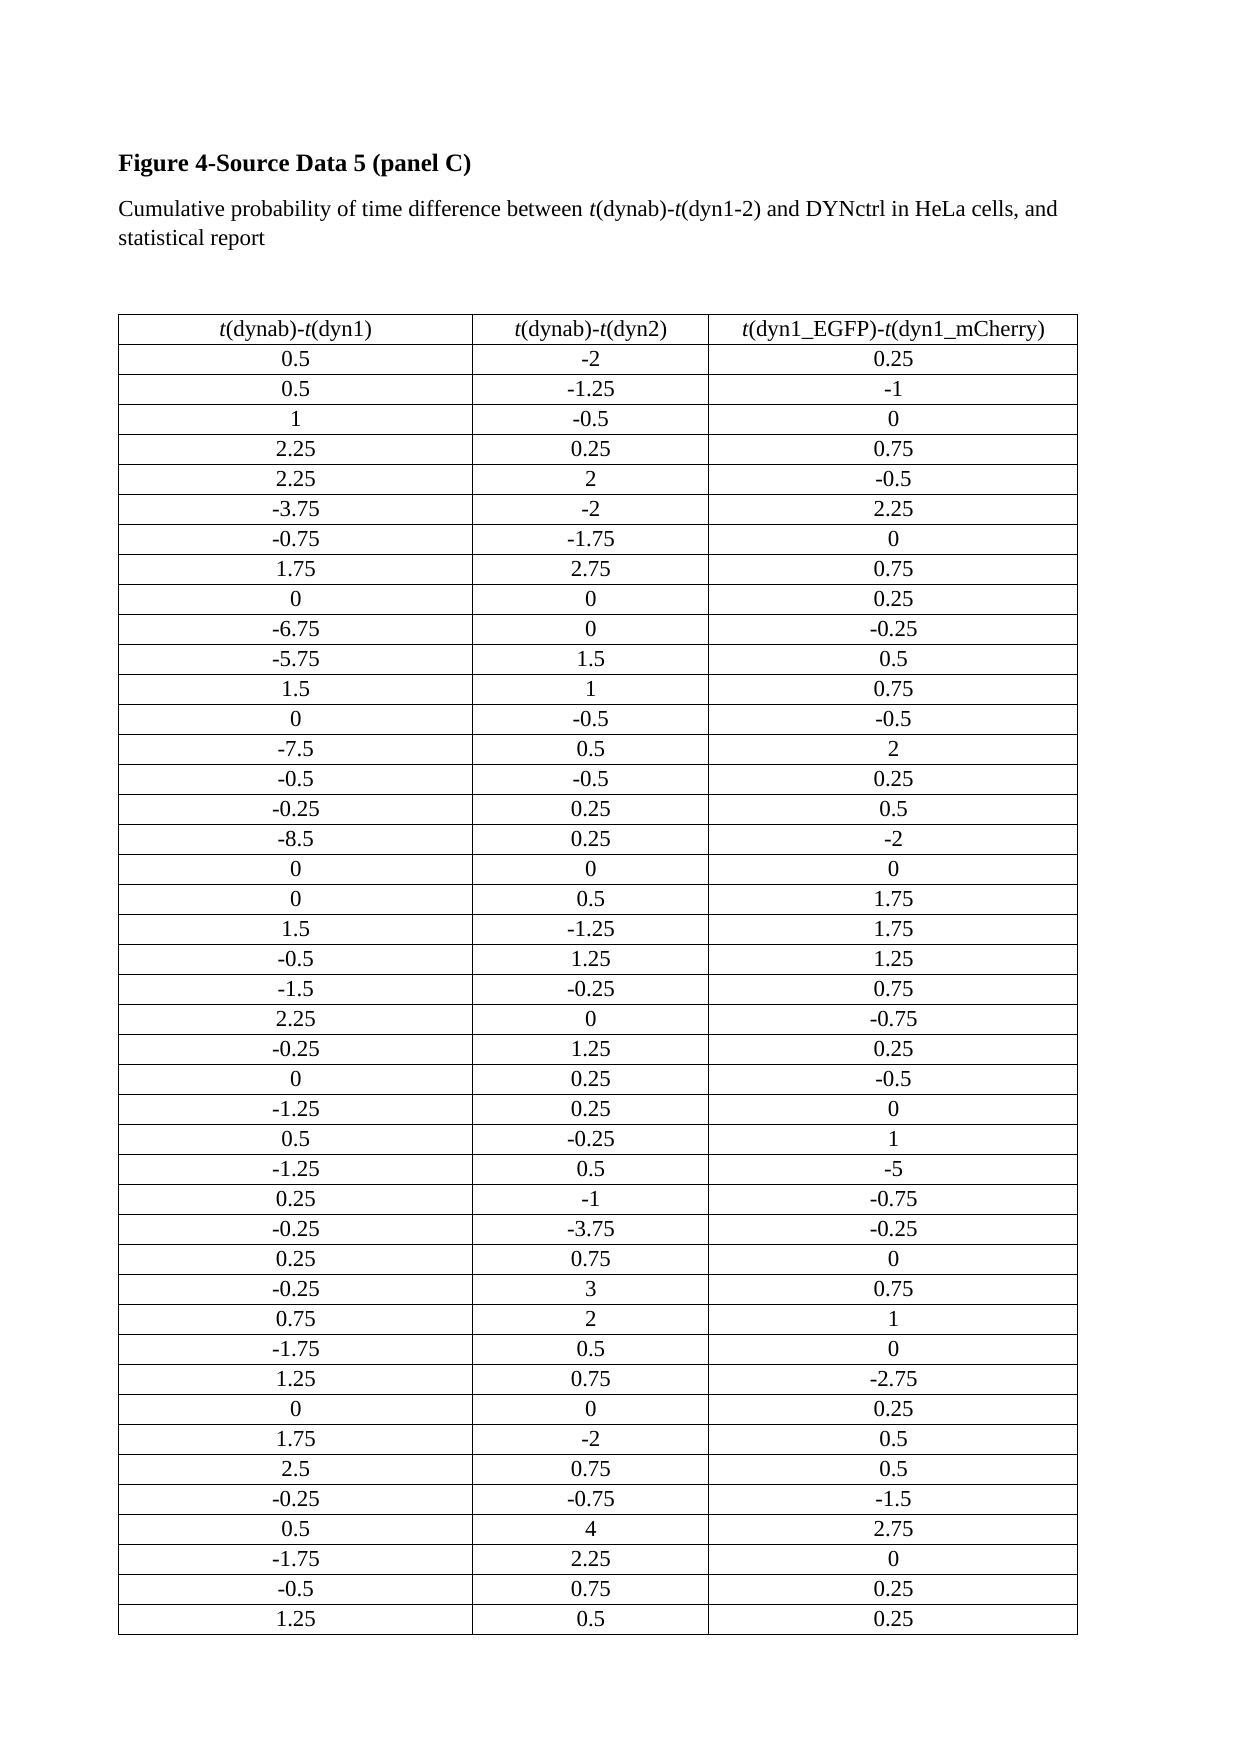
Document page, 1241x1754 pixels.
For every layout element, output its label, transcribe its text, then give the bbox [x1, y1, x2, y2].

table_header t(dynab)-t(dyn2) [473, 315, 708, 344]
table_cell 1.25 [473, 1035, 708, 1064]
table_cell 0.25 [119, 1185, 472, 1214]
table_cell 2 [473, 1305, 708, 1334]
table_cell 2 [473, 465, 708, 494]
table_cell 0.5 [709, 795, 1077, 824]
table_cell 0.25 [473, 435, 708, 464]
table_cell 0.5 [709, 1425, 1077, 1454]
table_cell 0 [119, 705, 472, 734]
table_cell -1.75 [119, 1335, 472, 1364]
table_cell -6.75 [119, 615, 472, 644]
table_cell 0.25 [473, 1095, 708, 1124]
table_cell -1.75 [119, 1545, 472, 1574]
table_cell -0.25 [473, 1125, 708, 1154]
table_cell 0.25 [709, 1575, 1077, 1604]
table_cell 0 [119, 1065, 472, 1094]
table_cell 0 [709, 525, 1077, 554]
table_cell 0.5 [473, 735, 708, 764]
table_header t(dynab)-t(dyn1) [119, 315, 472, 344]
table_cell -8.5 [119, 825, 472, 854]
table_cell -0.25 [119, 1215, 472, 1244]
table_cell 0 [709, 1245, 1077, 1274]
table_cell -0.5 [473, 765, 708, 794]
table_cell -2 [473, 495, 708, 524]
table_cell -0.5 [473, 405, 708, 434]
table_cell -5 [709, 1155, 1077, 1184]
table_cell 0 [119, 1395, 472, 1424]
table_cell -3.75 [119, 495, 472, 524]
table_cell 1.5 [119, 915, 472, 944]
table_cell -1.25 [119, 1095, 472, 1124]
table_cell -0.25 [709, 615, 1077, 644]
table_cell -0.25 [473, 975, 708, 1004]
table_cell 0 [709, 855, 1077, 884]
table_cell 0.25 [709, 765, 1077, 794]
table_cell 0.5 [473, 1155, 708, 1184]
table_cell 0.75 [119, 1305, 472, 1334]
table_cell 0 [119, 885, 472, 914]
table_cell 1.75 [119, 555, 472, 584]
table_cell 0.75 [709, 975, 1077, 1004]
table_cell -0.5 [709, 1065, 1077, 1094]
table_cell -5.75 [119, 645, 472, 674]
table_cell 0.25 [709, 1035, 1077, 1064]
table_cell -0.5 [709, 705, 1077, 734]
table_cell -2 [473, 1425, 708, 1454]
table_cell 1 [709, 1125, 1077, 1154]
table_cell 0 [119, 855, 472, 884]
table_cell -7.5 [119, 735, 472, 764]
table_cell 0.25 [709, 345, 1077, 374]
table_cell 2.25 [119, 435, 472, 464]
table_header t(dyn1_EGFP)-t(dyn1_mCherry) [709, 315, 1077, 344]
table_cell 2.75 [473, 555, 708, 584]
table_cell 0.5 [119, 375, 472, 404]
table_cell 0 [473, 855, 708, 884]
table_cell -0.75 [473, 1485, 708, 1514]
table_cell 2.25 [119, 465, 472, 494]
table_cell 0 [473, 1005, 708, 1034]
table_cell -1.25 [473, 375, 708, 404]
table_cell -0.25 [119, 1035, 472, 1064]
table_cell 2.5 [119, 1455, 472, 1484]
table_cell 0 [473, 585, 708, 614]
text Cumulative probability of time difference between t(dynab)-t(dyn1-2) and DYNctrl in HeLa cells, and statistical report [118, 195, 1122, 250]
table_cell -0.25 [119, 795, 472, 824]
table_cell 1.75 [709, 885, 1077, 914]
table_cell 0.5 [119, 345, 472, 374]
table_cell -1 [709, 375, 1077, 404]
table_cell 2.75 [709, 1515, 1077, 1544]
table_cell 0 [473, 1395, 708, 1424]
table_cell -1.25 [473, 915, 708, 944]
table_cell -0.25 [119, 1485, 472, 1514]
table_cell -0.5 [119, 945, 472, 974]
table_cell 0.25 [119, 1245, 472, 1274]
table_cell 1.25 [119, 1365, 472, 1394]
table_cell 3 [473, 1275, 708, 1304]
table_cell 1.5 [473, 645, 708, 674]
table_cell 0.25 [473, 1065, 708, 1094]
table_cell 0.75 [473, 1365, 708, 1394]
table_cell -3.75 [473, 1215, 708, 1244]
table_cell -2.75 [709, 1365, 1077, 1394]
table_cell 1.5 [119, 675, 472, 704]
table_cell -0.5 [709, 465, 1077, 494]
table_cell 0.5 [473, 1335, 708, 1364]
table_cell 0.25 [709, 1605, 1077, 1634]
table_cell 0.5 [709, 645, 1077, 674]
table_cell 0.25 [473, 795, 708, 824]
table_cell 0.75 [709, 1275, 1077, 1304]
table_cell 0 [473, 615, 708, 644]
table_cell 2.25 [473, 1545, 708, 1574]
table_cell 0.5 [119, 1515, 472, 1544]
table_cell 2.25 [709, 495, 1077, 524]
table_cell 2 [709, 735, 1077, 764]
table_cell 0.5 [119, 1125, 472, 1154]
table_cell 0.75 [473, 1455, 708, 1484]
table_cell -0.75 [709, 1005, 1077, 1034]
table_cell 1.25 [119, 1605, 472, 1634]
table_cell 1.25 [709, 945, 1077, 974]
table_cell 1 [709, 1305, 1077, 1334]
table_cell 0.75 [709, 675, 1077, 704]
table_cell 0.5 [473, 885, 708, 914]
table_cell 0 [709, 1095, 1077, 1124]
table_cell 1.75 [709, 915, 1077, 944]
table_cell -1 [473, 1185, 708, 1214]
table_cell 0.75 [473, 1575, 708, 1604]
table_cell -0.75 [119, 525, 472, 554]
table_cell -2 [473, 345, 708, 374]
table_cell -0.25 [709, 1215, 1077, 1244]
table_cell 0 [709, 405, 1077, 434]
table_cell -1.5 [119, 975, 472, 1004]
table_cell -1.5 [709, 1485, 1077, 1514]
table_cell 1.75 [119, 1425, 472, 1454]
table_cell 0.75 [709, 555, 1077, 584]
table_cell -0.75 [709, 1185, 1077, 1214]
table_cell -0.25 [119, 1275, 472, 1304]
table_cell 0.75 [473, 1245, 708, 1274]
table_cell 2.25 [119, 1005, 472, 1034]
table_cell 0 [119, 585, 472, 614]
table_cell 0.5 [709, 1455, 1077, 1484]
table_cell 0.5 [473, 1605, 708, 1634]
table_cell 1.25 [473, 945, 708, 974]
table_cell -0.5 [473, 705, 708, 734]
text Figure 4-Source Data 5 (panel C) [118, 148, 1122, 176]
table_cell -2 [709, 825, 1077, 854]
table_cell 1 [473, 675, 708, 704]
table_cell 0.75 [709, 435, 1077, 464]
table_cell 0.25 [709, 585, 1077, 614]
table_cell 0 [709, 1335, 1077, 1364]
table_cell -1.75 [473, 525, 708, 554]
table_cell -1.25 [119, 1155, 472, 1184]
table_cell 1 [119, 405, 472, 434]
table_cell 0.25 [473, 825, 708, 854]
table_cell 4 [473, 1515, 708, 1544]
table_cell 0.25 [709, 1395, 1077, 1424]
table_cell -0.5 [119, 765, 472, 794]
table_cell -0.5 [119, 1575, 472, 1604]
table_cell 0 [709, 1545, 1077, 1574]
